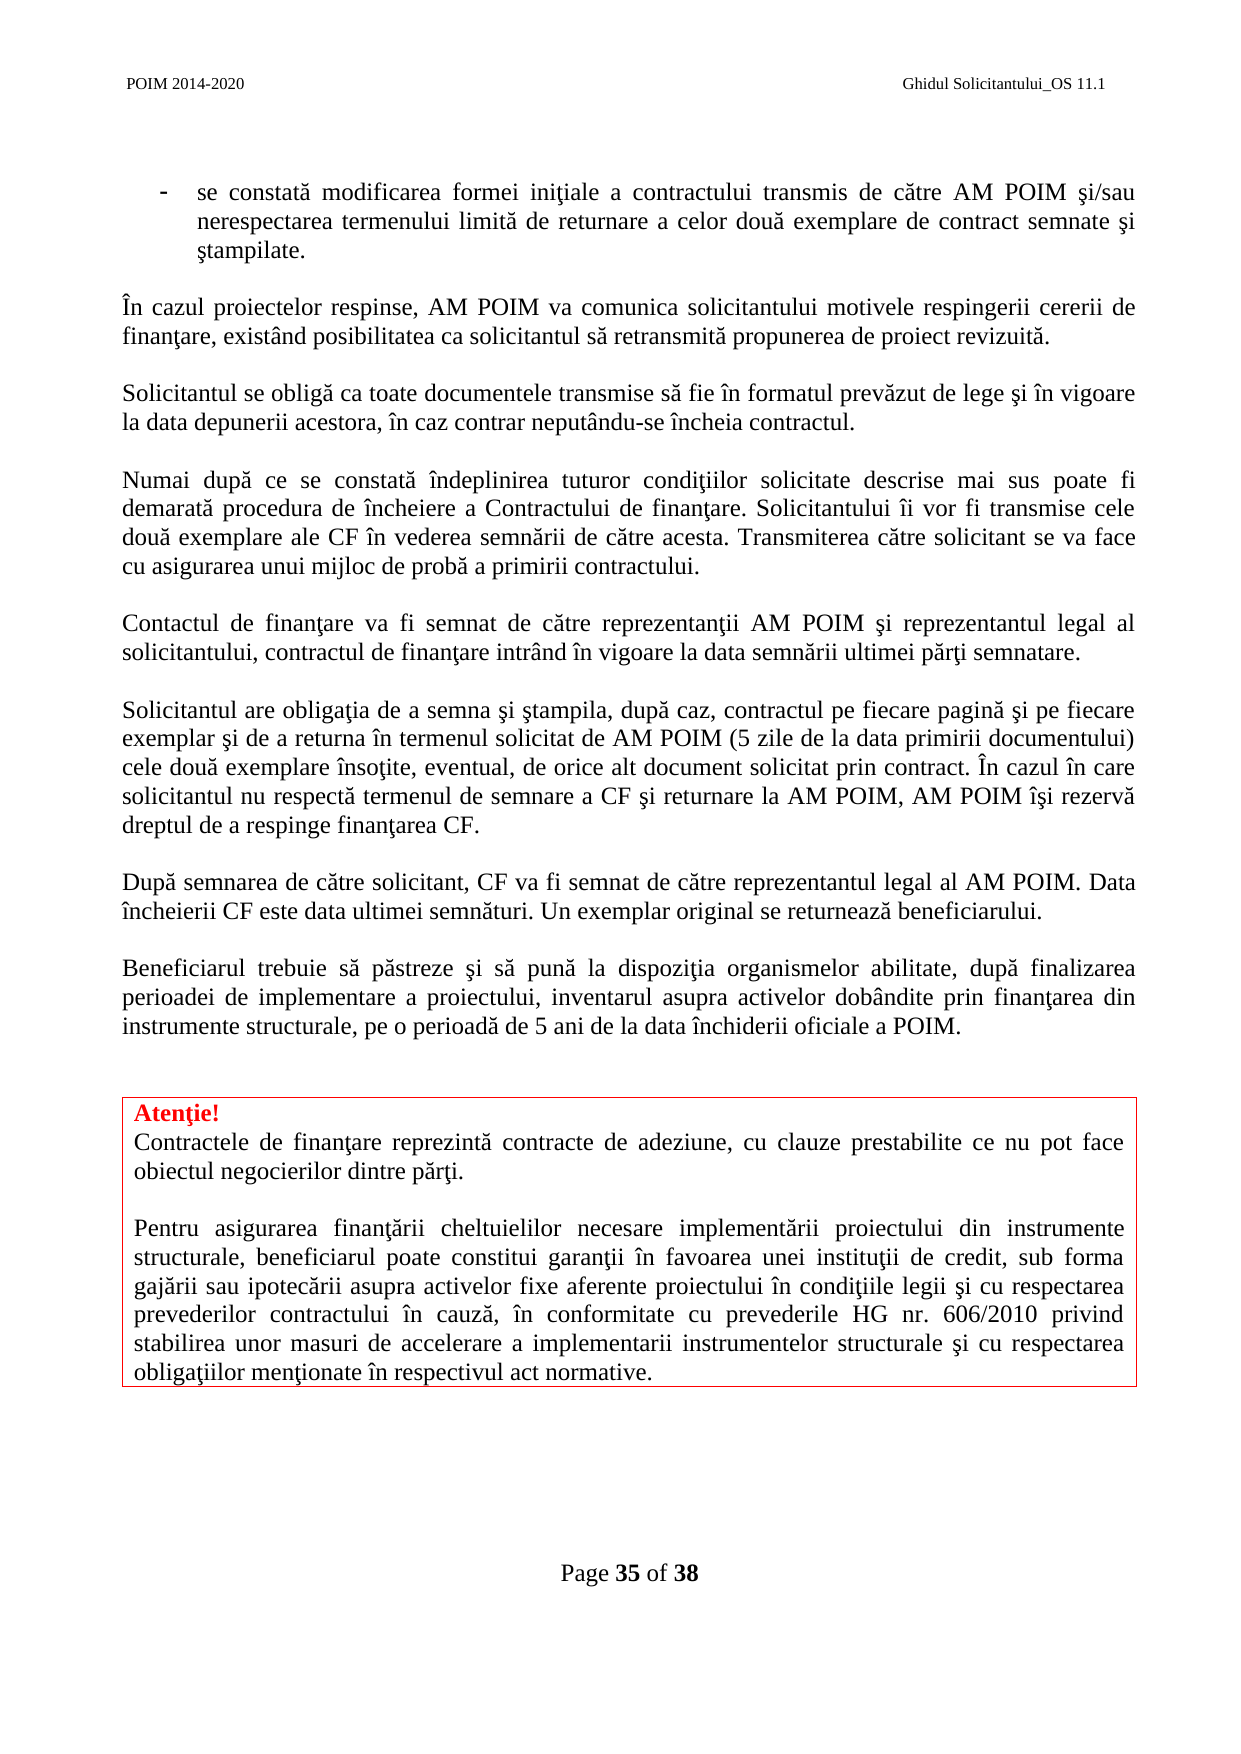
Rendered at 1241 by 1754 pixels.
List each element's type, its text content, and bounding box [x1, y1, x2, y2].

text Contactul de finanţare va fi semnat de către reprezentanţii AM POIM şi reprezentantul legal al solicitantului, contractul de finanţare intrând în vigoare la data semnării ultimei părţi semnatare. [122, 608, 1137, 666]
text Numai după ce se constată îndeplinirea tuturor condiţiilor solicitate descrise mai sus poate fi demarată procedura de încheiere a Contractului de finanţare. Solicitantului îi vor fi transmise cele două exemplare ale CF în vederea semnării de către acesta. Transmiterea către solicitant se va face cu asigurarea unui mijloc de probă a primirii contractului. [122, 465, 1137, 580]
text Solicitantul se obligă ca toate documentele transmise să fie în formatul prevăzut de lege şi în vigoare la data depunerii acestora, în caz contrar neputându-se încheia contractul. [122, 378, 1137, 436]
text După semnarea de către solicitant, CF va fi semnat de către reprezentantul legal al AM POIM. Data încheierii CF este data ultimei semnături. Un exemplar original se returnează beneficiarului. [122, 867, 1137, 925]
list se constată modificarea formei iniţiale a contractului transmis de către AM POIM şi/sau nerespectarea termenului limită de returnare a celor două exemplare de contract semnate şi ştampilate. [159, 177, 1137, 263]
table_header Atenţie! Contractele de finanţare reprezintă contracte de adeziune, cu clauze prestabilite ce nu pot face obiectul negocierilor dintre părţi. Pentru asigurarea finanţării cheltuielilor necesare implementării proiectului din instrumente structurale, beneficiarul poate constitui garanţii în favoarea unei instituţii de credit, sub forma gajării sau ipotecării asupra activelor fixe aferente proiectului în condiţiile legii şi cu respectarea prevederilor contractului în cauză, în conformitate cu prevederile HG nr. 606/2010 privind stabilirea unor masuri de accelerare a implementarii instrumentelor structurale şi cu respectarea obligaţiilor menţionate în respectivul act normative. [123, 1098, 1136, 1386]
text Solicitantul are obligaţia de a semna şi ştampila, după caz, contractul pe fiecare pagină şi pe fiecare exemplar şi de a returna în termenul solicitat de AM POIM (5 zile de la data primirii documentului) cele două exemplare însoţite, eventual, de orice alt document solicitat prin contract. În cazul în care solicitantul nu respectă termenul de semnare a CF şi returnare la AM POIM, AM POIM îşi rezervă dreptul de a respinge finanţarea CF. [122, 695, 1137, 838]
text Beneficiarul trebuie să păstreze şi să pună la dispoziţia organismelor abilitate, după finalizarea perioadei de implementare a proiectului, inventarul asupra activelor dobândite prin finanţarea din instrumente structurale, pe o perioadă de 5 ani de la data închiderii oficiale a POIM. [122, 953, 1137, 1040]
text În cazul proiectelor respinse, AM POIM va comunica solicitantului motivele respingerii cererii de finanţare, existând posibilitatea ca solicitantul să retransmită propunerea de proiect revizuită. [122, 292, 1137, 350]
